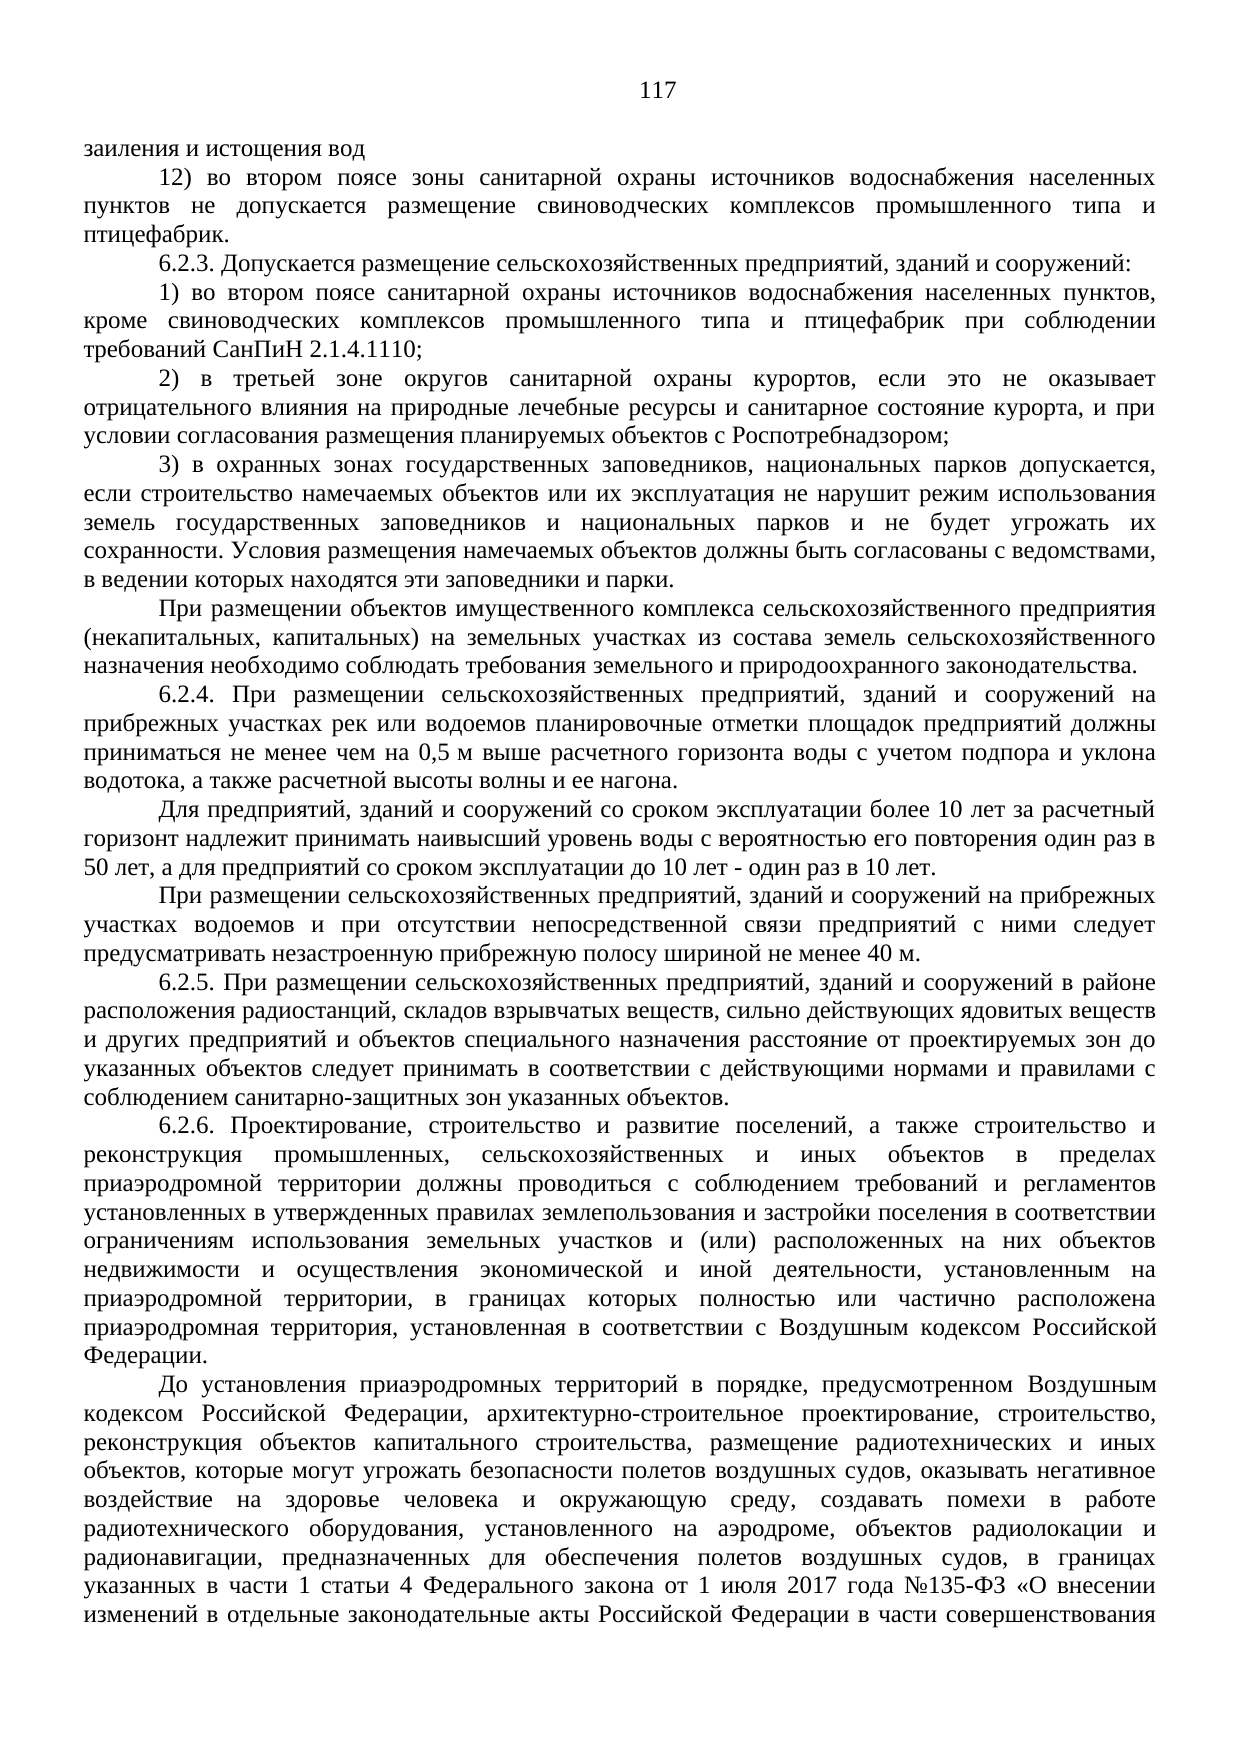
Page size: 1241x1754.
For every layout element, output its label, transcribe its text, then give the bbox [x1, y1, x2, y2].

text При размещении объектов имущественного комплекса сельскохозяйственного предприятия (некапитальных, капитальных) на земельных участках из состава земель сельскохозяйственного назначения необходимо соблюдать требования земельного и природоохранного законодательства. [83, 593, 1157, 679]
text Для предприятий, зданий и сооружений со сроком эксплуатации более 10 лет за расчетный горизонт надлежит принимать наивысший уровень воды с вероятностью его повторения один раз в 50 лет, а для предприятий со сроком эксплуатации до 10 лет - один раз в 10 лет. [83, 794, 1157, 880]
text 2) в третьей зоне округов санитарной охраны курортов, если это не оказывает отрицательного влияния на природные лечебные ресурсы и санитарное состояние курорта, и при условии согласования размещения планируемых объектов с Роспотребнадзором; [83, 363, 1157, 449]
text 6.2.3. Допускается размещение сельскохозяйственных предприятий, зданий и сооружений: [83, 248, 1157, 277]
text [83, 133, 1157, 162]
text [83, 1369, 1157, 1628]
text 12) во втором поясе зоны санитарной охраны источников водоснабжения населенных пунктов не допускается размещение свиноводческих комплексов промышленного типа и птицефабрик. [83, 162, 1157, 248]
text 6.2.4. При размещении сельскохозяйственных предприятий, зданий и сооружений на прибрежных участках рек или водоемов планировочные отметки площадок предприятий должны приниматься не менее чем на 0,5 м выше расчетного горизонта воды с учетом подпора и уклона водотока, а также расчетной высоты волны и ее нагона. [83, 679, 1157, 794]
text 1) во втором поясе санитарной охраны источников водоснабжения населенных пунктов, кроме свиноводческих комплексов промышленного типа и птицефабрик при соблюдении требований СанПиН 2.1.4.1110; [83, 277, 1157, 363]
text 3) в охранных зонах государственных заповедников, национальных парков допускается, если строительство намечаемых объектов или их эксплуатация не нарушит режим использования земель государственных заповедников и национальных парков и не будет угрожать их сохранности. Условия размещения намечаемых объектов должны быть согласованы с ведомствами, в ведении которых находятся эти заповедники и парки. [83, 449, 1157, 593]
text 6.2.6. Проектирование, строительство и развитие поселений, а также строительство и реконструкция промышленных, сельскохозяйственных и иных объектов в пределах приаэродромной территории должны проводиться с соблюдением требований и регламентов установленных в утвержденных правилах землепользования и застройки поселения в соответствии ограничениям использования земельных участков и (или) расположенных на них объектов недвижимости и осуществления экономической и иной деятельности, установленным на приаэродромной территории, в границах которых полностью или частично расположена приаэродромная территория, установленная в соответствии с Воздушным кодексом Российской Федерации. [83, 1110, 1157, 1369]
text При размещении сельскохозяйственных предприятий, зданий и сооружений на прибрежных участках водоемов и при отсутствии непосредственной связи предприятий с ними следует предусматривать незастроенную прибрежную полосу шириной не менее 40 м. [83, 880, 1157, 967]
text 6.2.5. При размещении сельскохозяйственных предприятий, зданий и сооружений в районе расположения радиостанций, складов взрывчатых веществ, сильно действующих ядовитых веществ и других предприятий и объектов специального назначения расстояние от проектируемых зон до указанных объектов следует принимать в соответствии с действующими нормами и правилами с соблюдением санитарно-защитных зон указанных объектов. [83, 967, 1157, 1110]
